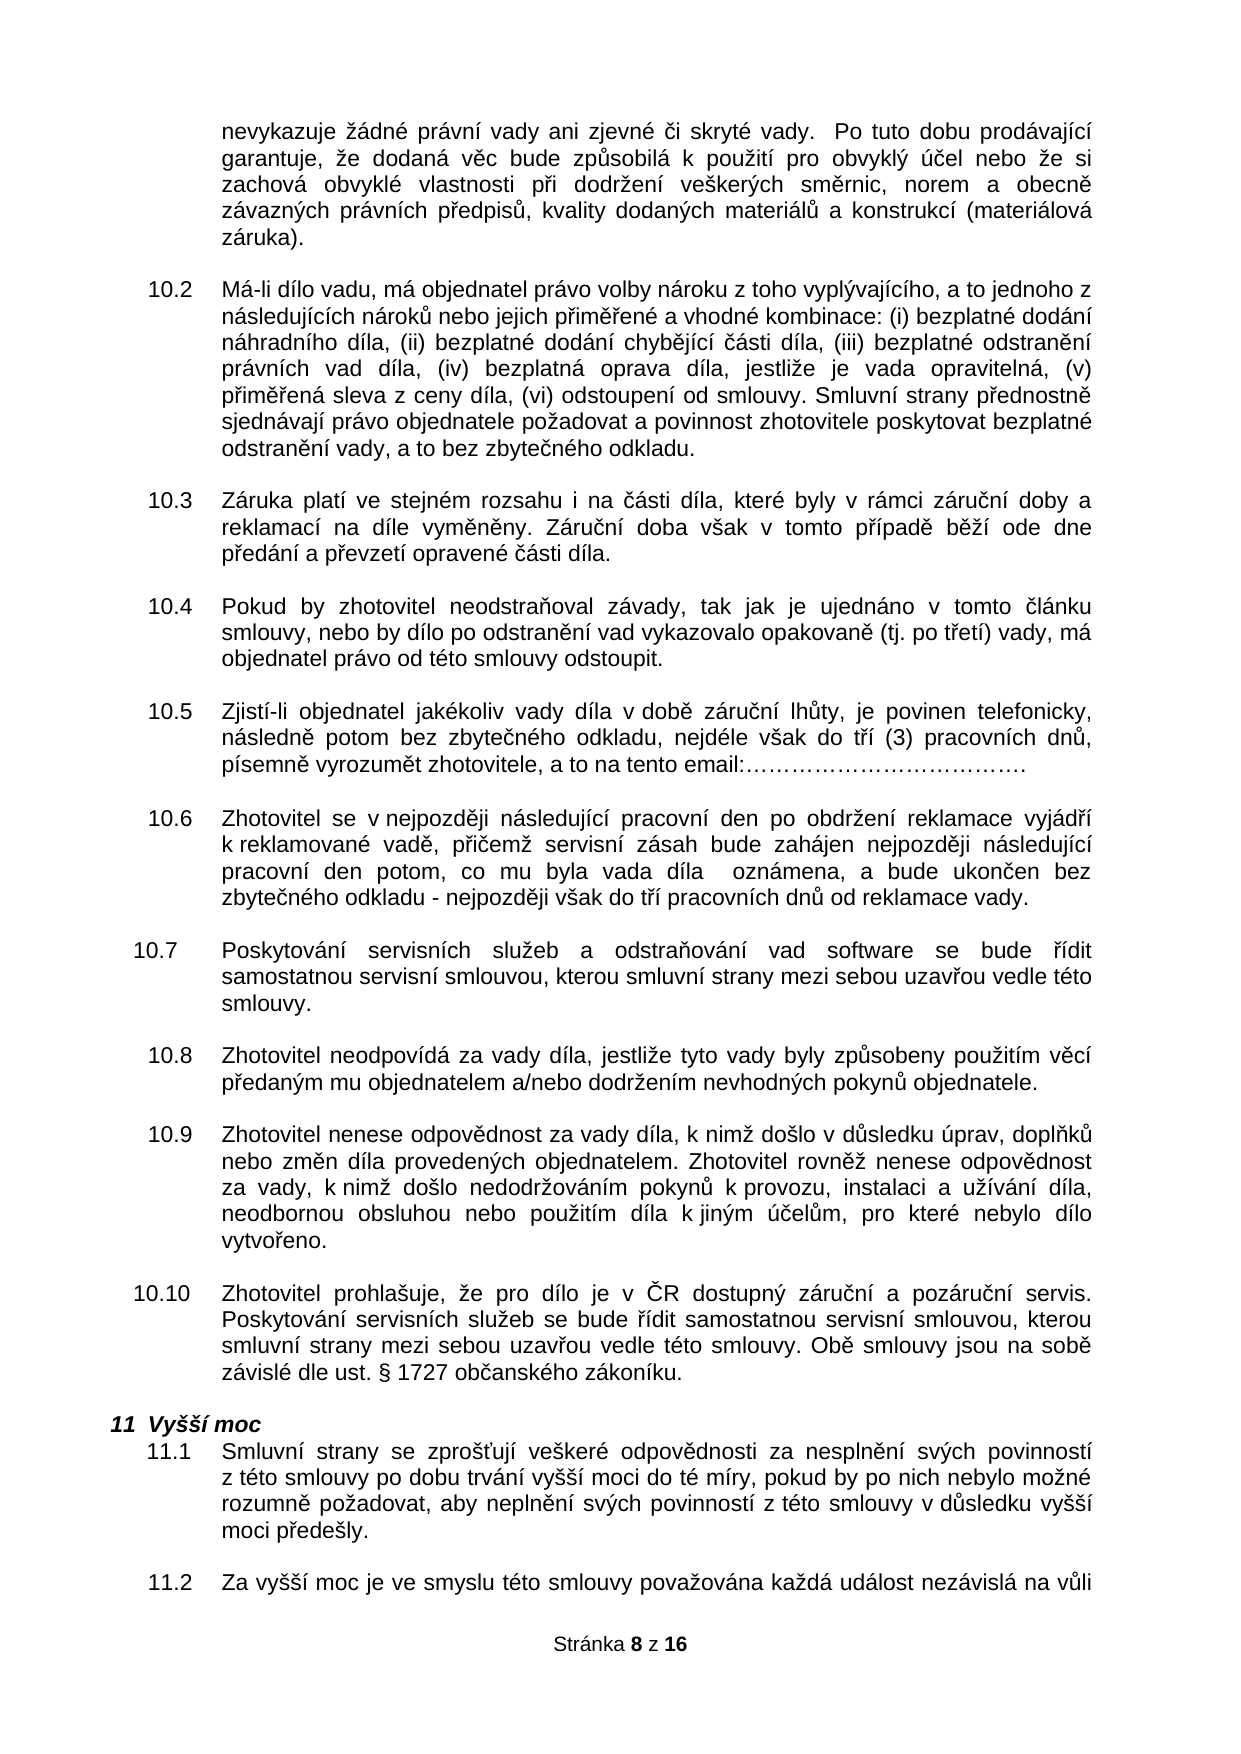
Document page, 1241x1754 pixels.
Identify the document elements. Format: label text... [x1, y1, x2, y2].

list Poskytování servisních služeb a odstraňování vad software se bude řídit samostatnou servisní smlouvou, kterou smluvní strany mezi sebou uzavřou vedle této smlouvy. [133, 937, 1093, 1016]
list Zhotovitel prohlašuje, že pro dílo je v ČR dostupný záruční a pozáruční servis. Poskytování servisních služeb se bude řídit samostatnou servisní smlouvou, kterou smluvní strany mezi sebou uzavřou vedle této smlouvy. Obě smlouvy jsou na sobě závislé dle ust. § 1727 občanského zákoníku. [133, 1279, 1093, 1385]
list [148, 1569, 1093, 1596]
list Vyšší moc [110, 1411, 1093, 1438]
list Zhotovitel neodpovídá za vady díla, jestliže tyto vady byly způsobeny použitím věcí předaným mu objednatelem a/nebo dodržením nevhodných pokynů objednatele. [148, 1042, 1093, 1095]
list Zhotovitel se v nejpozději následující pracovní den po obdržení reklamace vyjádří k reklamované vadě, přičemž servisní zásah bude zahájen nejpozději následující pracovní den potom, co mu byla vada díla oznámena, a bude ukončen bez zbytečného odkladu - nejpozději však do tří pracovních dnů od reklamace vady. [148, 805, 1093, 911]
list Zhotovitel nenese odpovědnost za vady díla, k nimž došlo v důsledku úprav, doplňků nebo změn díla provedených objednatelem. Zhotovitel rovněž nenese odpovědnost za vady, k nimž došlo nedodržováním pokynů k provozu, instalaci a užívání díla, neodbornou obsluhou nebo použitím díla k jiným účelům, pro které nebylo dílo vytvořeno. [148, 1121, 1093, 1253]
list Zjistí-li objednatel jakékoliv vady díla v době záruční lhůty, je povinen telefonicky, následně potom bez zbytečného odkladu, nejdéle však do tří (3) pracovních dnů, písemně vyrozumět zhotovitele, a to na tento email:………………………………. [148, 698, 1093, 777]
list Záruka platí ve stejném rozsahu i na části díla, které byly v rámci záruční doby a reklamací na díle vyměněny. Záruční doba však v tomto případě běží ode dne předání a převzetí opravené části díla. [148, 487, 1093, 566]
list Smluvní strany se zprošťují veškeré odpovědnosti za nesplnění svých povinností z této smlouvy po dobu trvání vyšší moci do té míry, pokud by po nich nebylo možné rozumně požadovat, aby neplnění svých povinností z této smlouvy v důsledku vyšší moci předešly. [146, 1438, 1093, 1543]
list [148, 118, 1093, 250]
list Pokud by zhotovitel neodstraňoval závady, tak jak je ujednáno v tomto článku smlouvy, nebo by dílo po odstranění vad vykazovalo opakovaně (tj. po třetí) vady, má objednatel právo od této smlouvy odstoupit. [148, 593, 1093, 672]
list Má-li dílo vadu, má objednatel právo volby nároku z toho vyplývajícího, a to jednoho z následujících nároků nebo jejich přiměřené a vhodné kombinace: (i) bezplatné dodání náhradního díla, (ii) bezplatné dodání chybějící části díla, (iii) bezplatné odstranění právních vad díla, (iv) bezplatná oprava díla, jestliže je vada opravitelná, (v) přiměřená sleva z ceny díla, (vi) odstoupení od smlouvy. Smluvní strany přednostně sjednávají právo objednatele požadovat a povinnost zhotovitele poskytovat bezplatné odstranění vady, a to bez zbytečného odkladu. [148, 276, 1093, 461]
